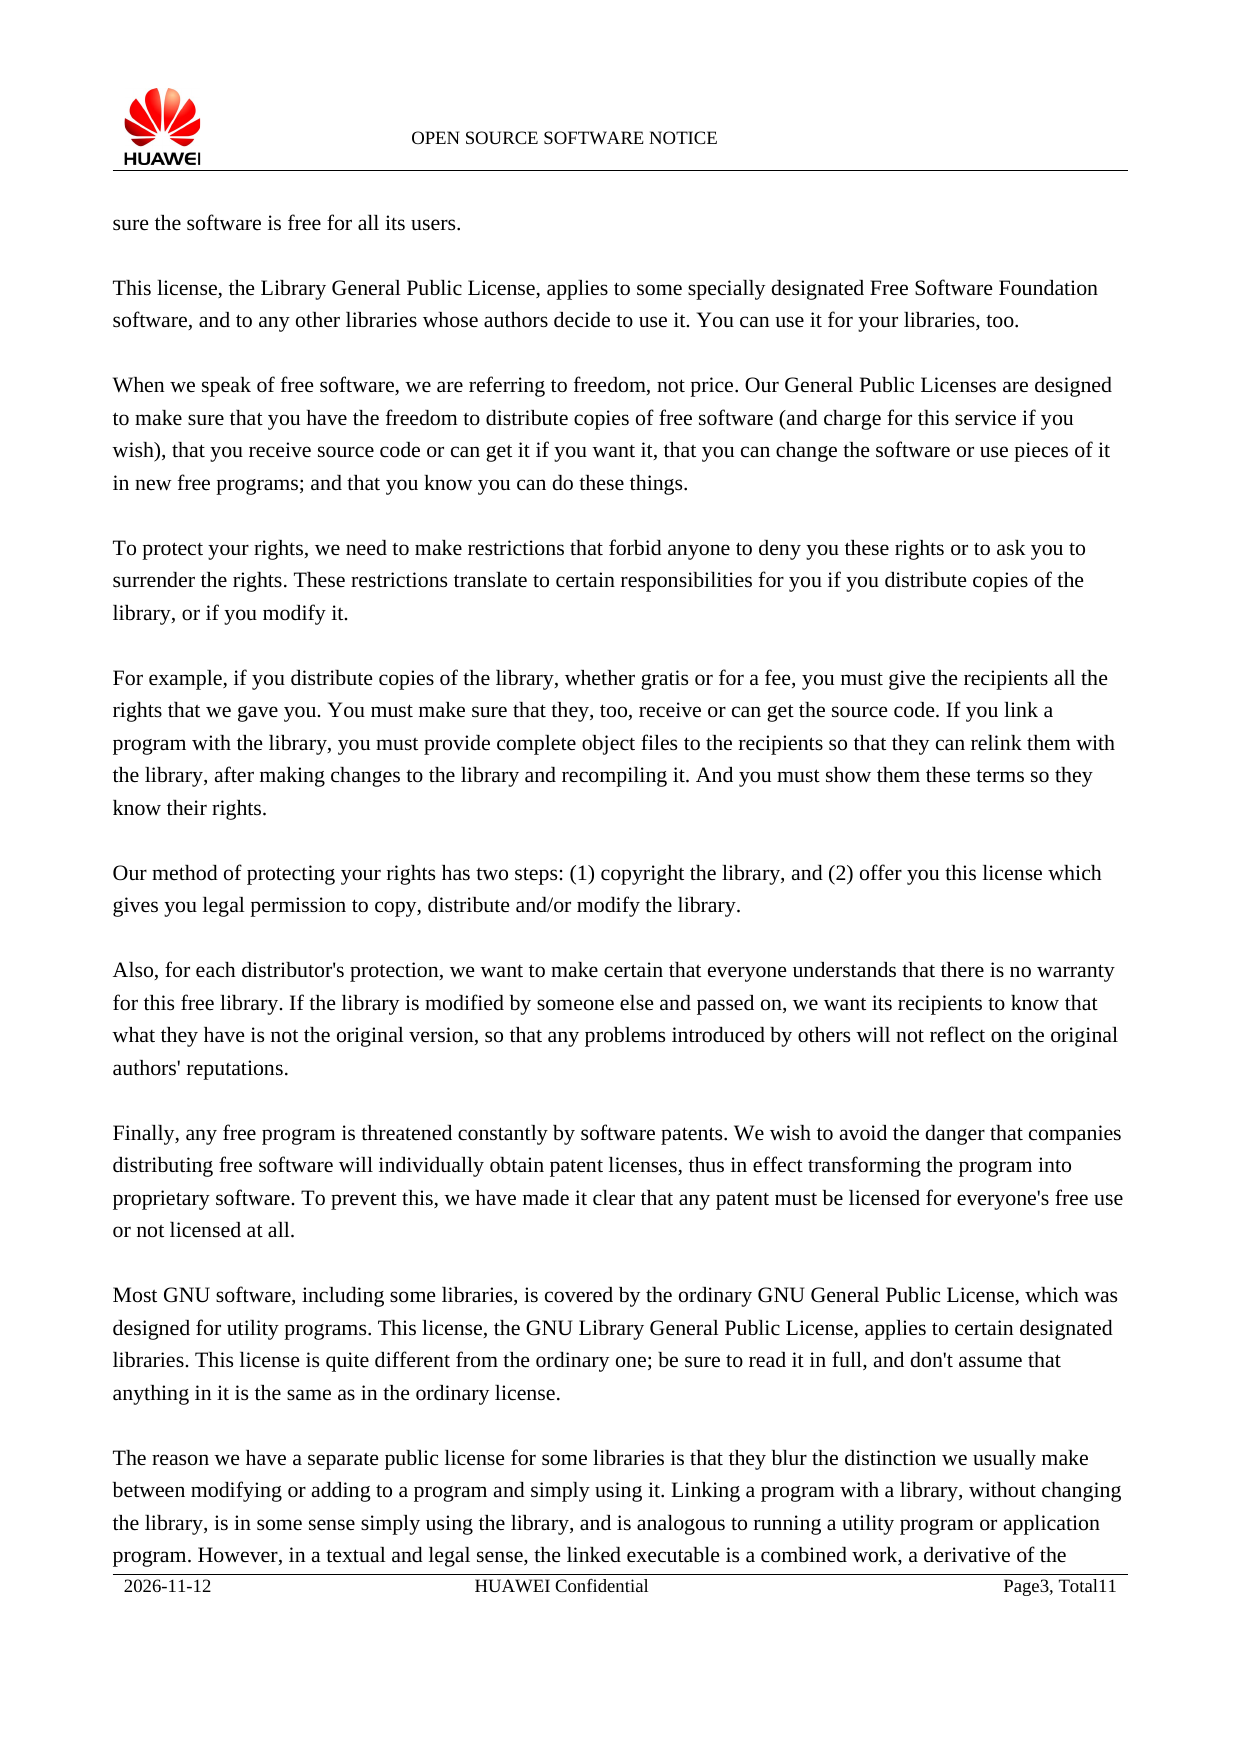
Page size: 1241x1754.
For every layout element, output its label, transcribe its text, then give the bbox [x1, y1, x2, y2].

picture [124, 88, 201, 165]
